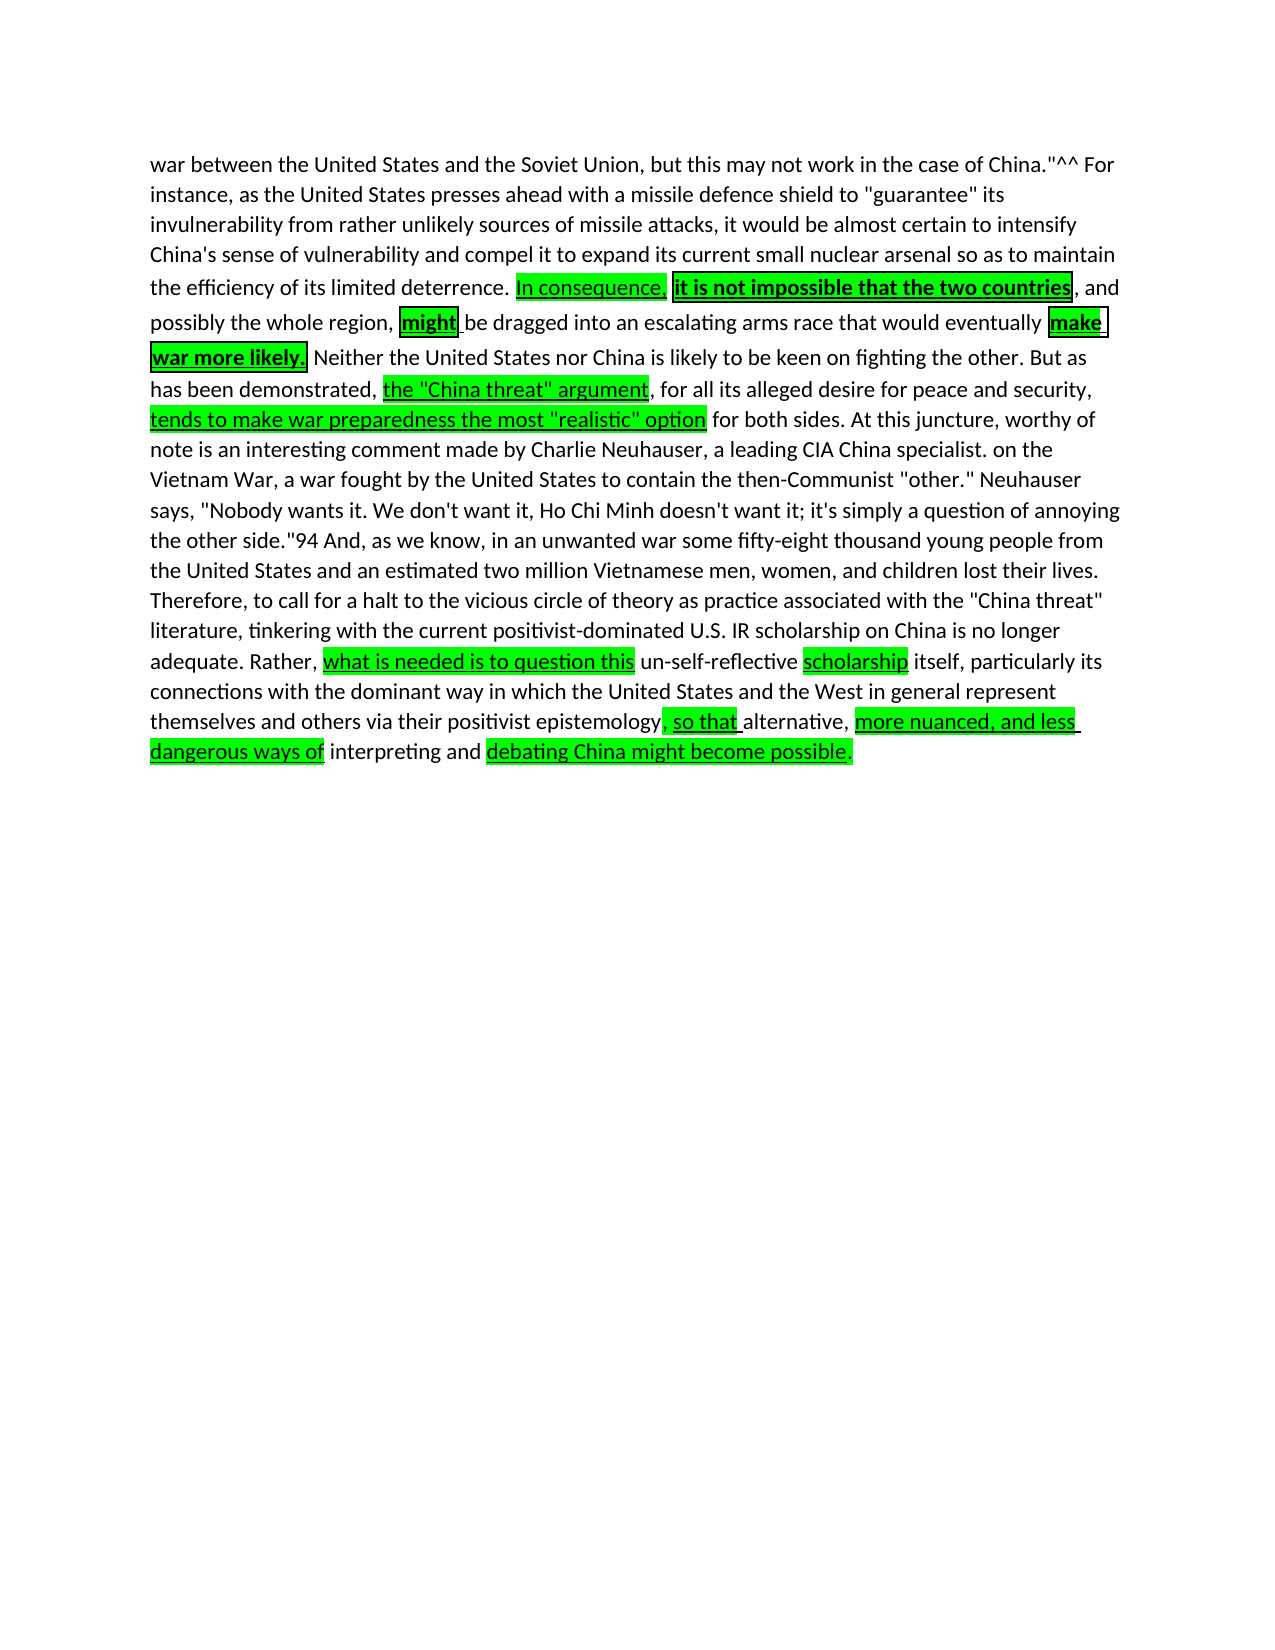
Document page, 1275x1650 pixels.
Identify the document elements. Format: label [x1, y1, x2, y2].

text [150, 150, 1125, 765]
